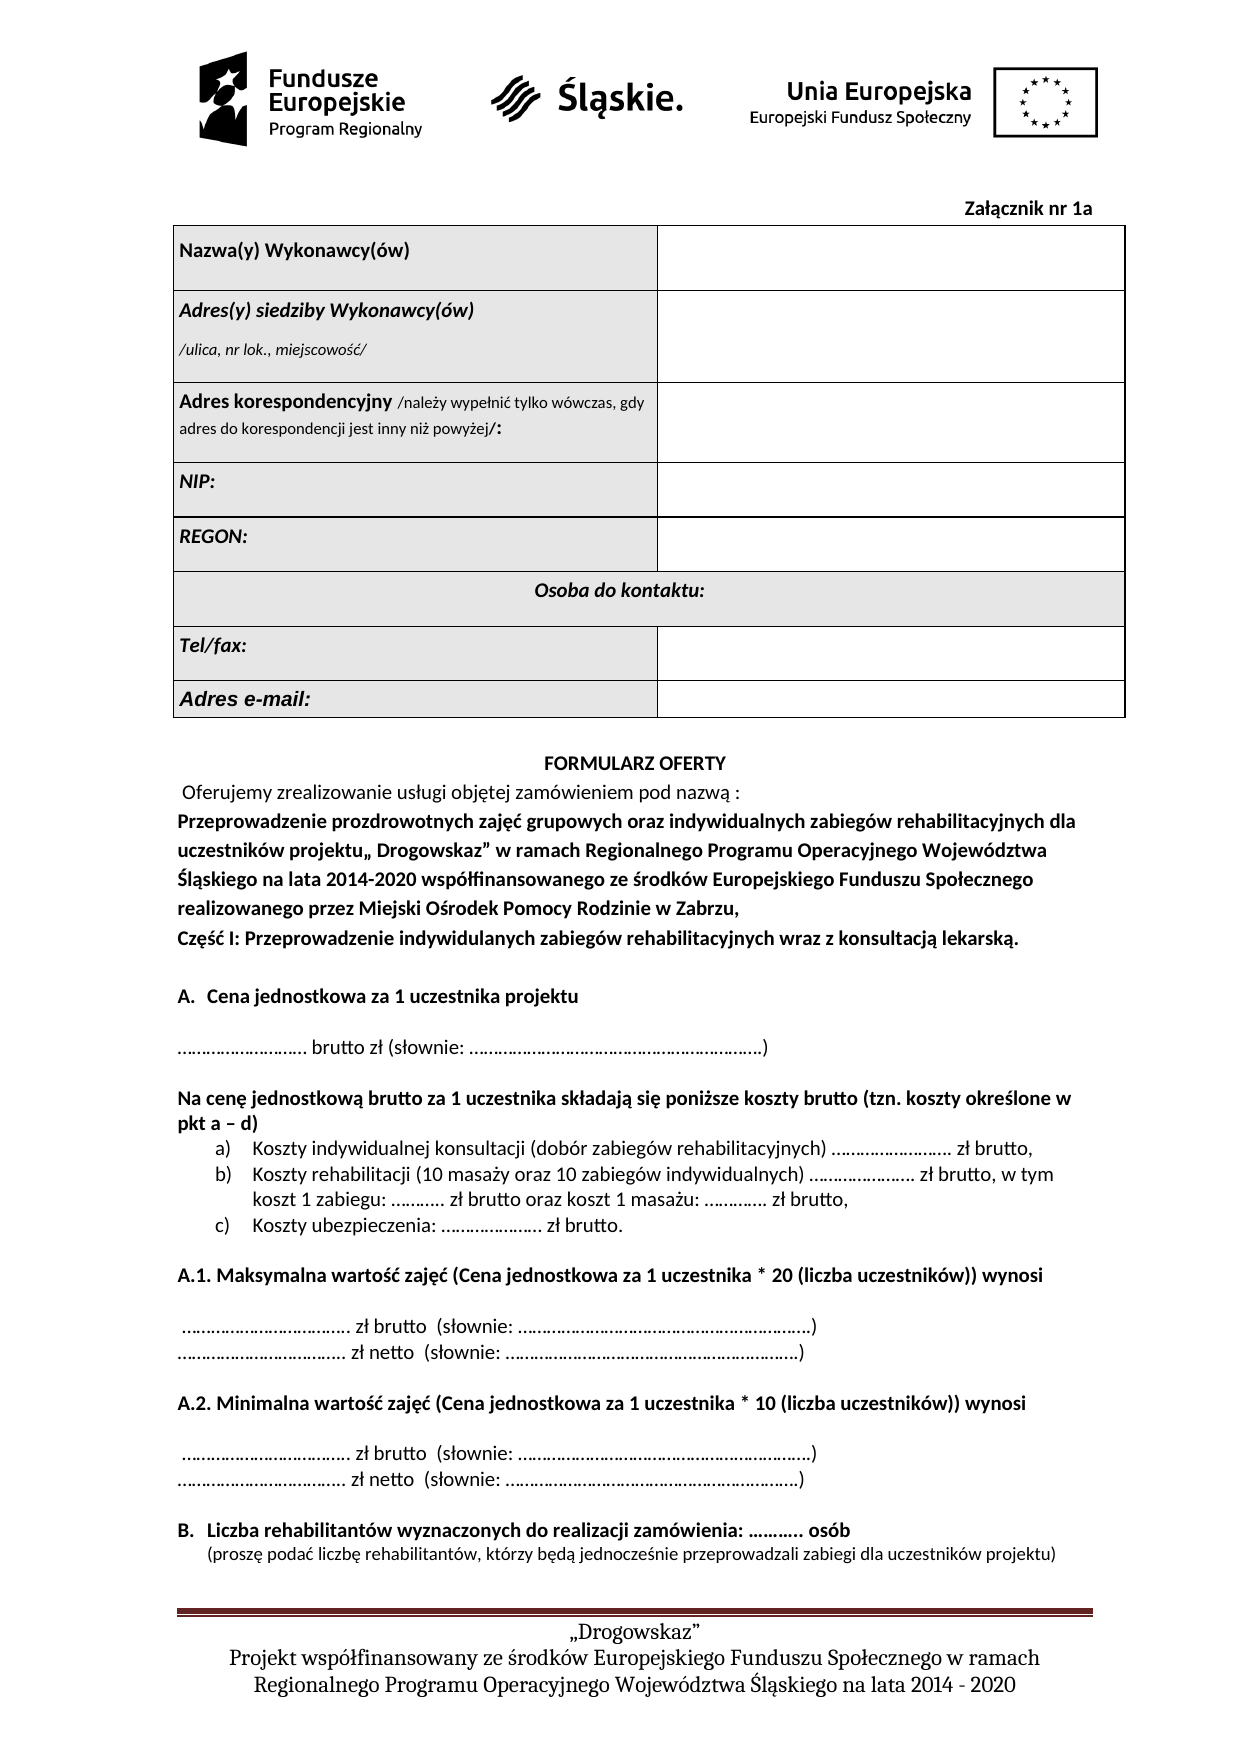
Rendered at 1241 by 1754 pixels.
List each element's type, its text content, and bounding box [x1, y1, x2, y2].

text FORMULARZ OFERTY [177, 750, 1093, 775]
table_header [658, 226, 1124, 290]
text Część I: Przeprowadzenie indywidulanych zabiegów rehabilitacyjnych wraz z konsultacją lekarską. [177, 925, 1093, 950]
table_cell [658, 383, 1124, 462]
table_cell [658, 627, 1124, 680]
table_cell NIP: [174, 463, 657, 516]
table_cell [658, 291, 1124, 382]
list Liczba rehabilitantów wyznaczonych do realizacji zamówienia: ……….. osób [177, 1517, 1093, 1542]
table_cell [658, 463, 1124, 516]
table_cell Adres(y) siedziby Wykonawcy(ów) /ulica, nr lok., miejscowość/ [174, 291, 657, 382]
text Załącznik nr 1a [177, 195, 1093, 221]
picture [177, 29, 1120, 168]
text A.2. Minimalna wartość zajęć (Cena jednostkowa za 1 uczestnika * 10 (liczba uczestników)) wynosi [177, 1390, 1093, 1415]
text …………………………….. zł netto (słownie: …………………………………………………….) [177, 1466, 1093, 1491]
list Koszty ubezpieczenia: ………………… zł brutto. [215, 1212, 1093, 1237]
text A.1. Maksymalna wartość zajęć (Cena jednostkowa za 1 uczestnika * 20 (liczba uczestników)) wynosi [177, 1263, 1093, 1288]
text ……………………… brutto zł (słownie: …………………………………………………….) [177, 1034, 1093, 1059]
table_cell Adres e-mail: [174, 681, 657, 717]
text Przeprowadzenie prozdrowotnych zajęć grupowych oraz indywidualnych zabiegów rehabilitacyjnych dla uczestników projektu„ Drogowskaz” w ramach Regionalnego Programu Operacyjnego Województwa Śląskiego na lata 2014-2020 współfinansowanego ze środków Europejskiego Funduszu Społecznego realizowanego przez Miejski Ośrodek Pomocy Rodzinie w Zabrzu, [177, 808, 1093, 921]
table_cell [658, 681, 1124, 717]
text (proszę podać liczbę rehabilitantów, którzy będą jednocześnie przeprowadzali zabiegi dla uczestników projektu) [207, 1542, 1093, 1565]
table_header Nazwa(y) Wykonawcy(ów) [174, 226, 657, 290]
text Oferujemy zrealizowanie usługi objętej zamówieniem pod nazwą : [177, 779, 1093, 804]
table_cell [658, 518, 1124, 571]
table_cell Osoba do kontaktu: [174, 572, 1124, 626]
table_cell Tel/fax: [174, 627, 657, 680]
table_cell REGON: [174, 518, 657, 571]
list Cena jednostkowa za 1 uczestnika projektu [177, 983, 1093, 1008]
text Na cenę jednostkową brutto za 1 uczestnika składają się poniższe koszty brutto (tzn. koszty określone w pkt a – d) [177, 1085, 1093, 1136]
list Koszty rehabilitacji (10 masaży oraz 10 zabiegów indywidualnych) …………………. zł brutto, w tym koszt 1 zabiegu: ……….. zł brutto oraz koszt 1 masażu: …………. zł brutto, [215, 1161, 1093, 1212]
text …………………………….. zł netto (słownie: …………………………………………………….) [177, 1339, 1093, 1364]
text …………………………….. zł brutto (słownie: …………………………………………………….) [177, 1441, 1093, 1466]
table_cell Adres korespondencyjny /należy wypełnić tylko wówczas, gdy adres do korespondencji jest inny niż powyżej/: [174, 383, 657, 462]
text …………………………….. zł brutto (słownie: …………………………………………………….) [177, 1313, 1093, 1339]
list Koszty indywidualnej konsultacji (dobór zabiegów rehabilitacyjnych) ……………………. zł brutto, [215, 1136, 1093, 1161]
